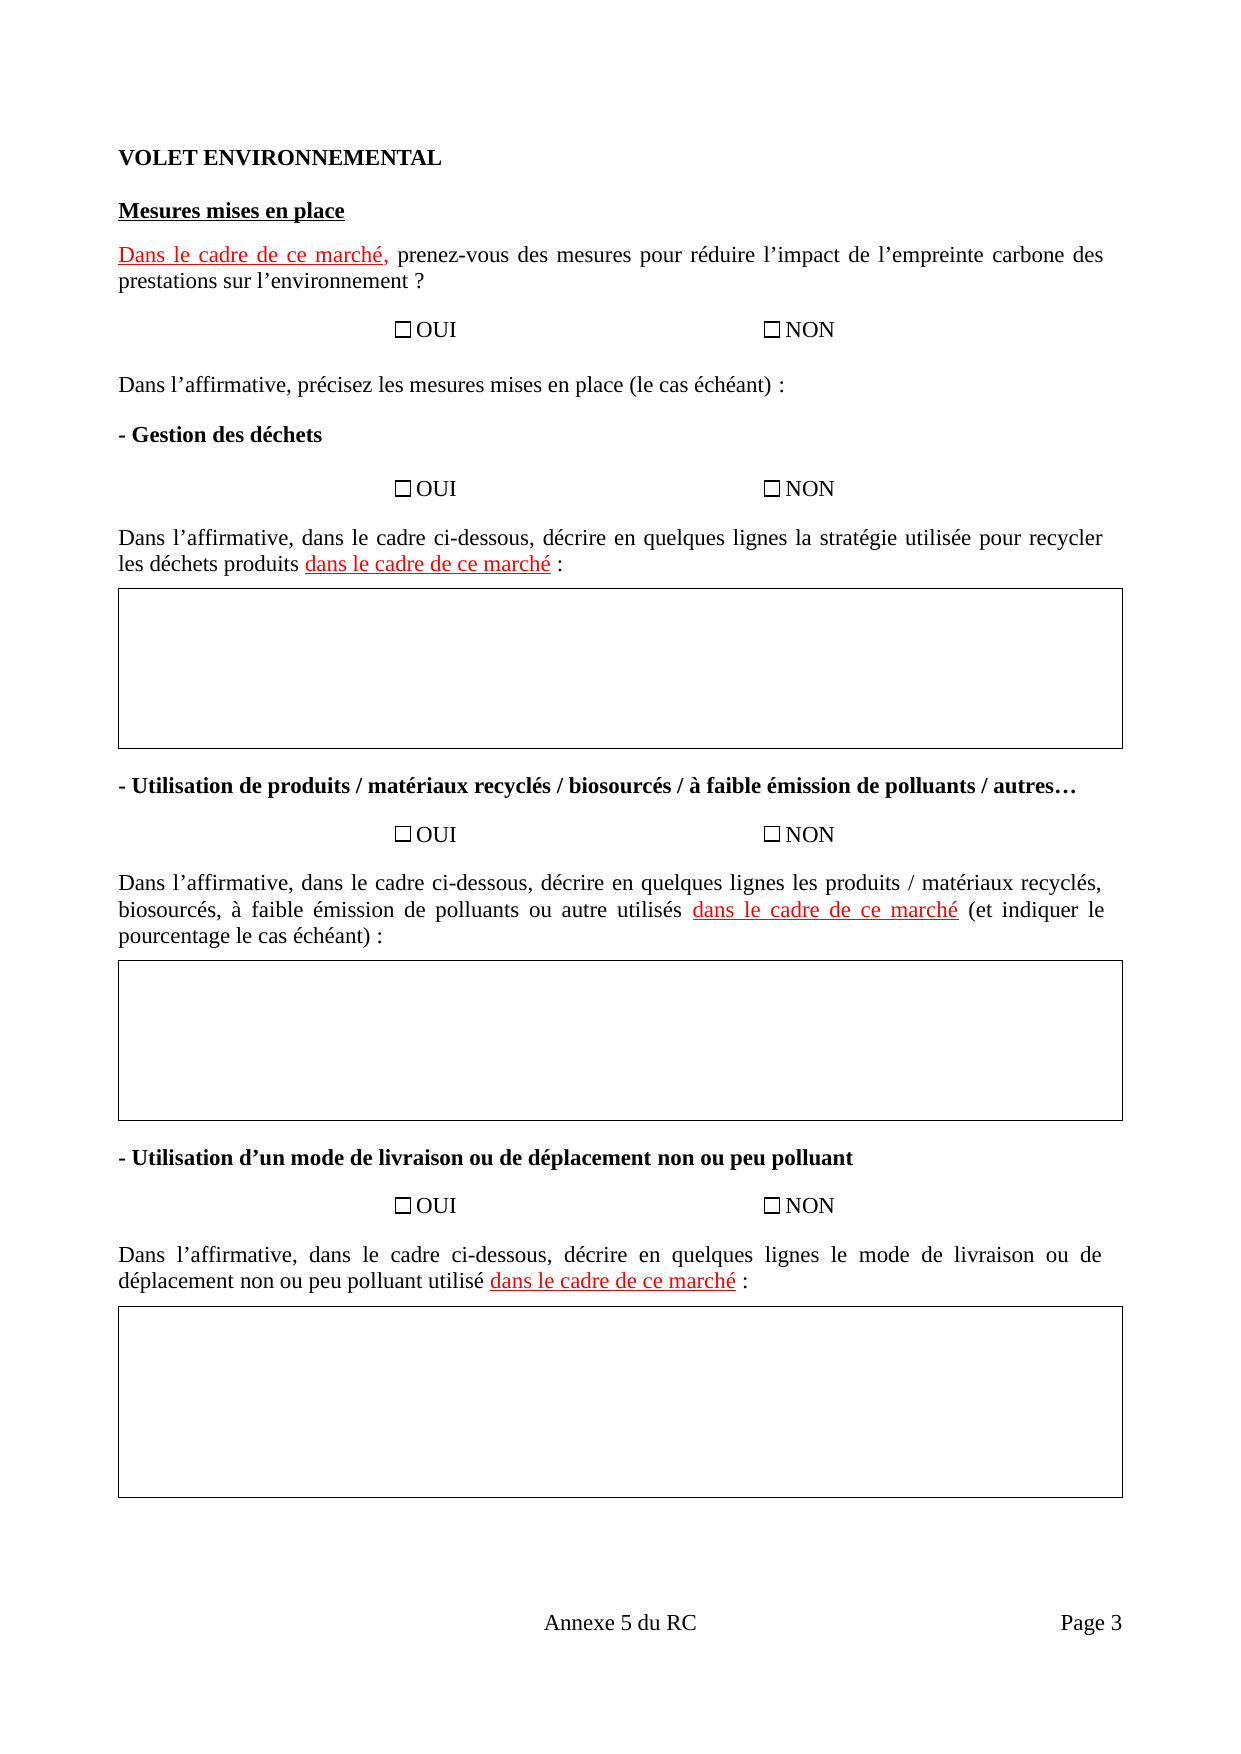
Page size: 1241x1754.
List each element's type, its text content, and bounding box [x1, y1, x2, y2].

text VOLET ENVIRONNEMENTAL [118, 144, 1104, 171]
table_header OUI NON [118, 306, 1122, 353]
text Dans le cadre de ce marché, prenez-vous des mesures pour réduire l’impact de l’empreinte carbone des prestations sur l’environnement ? [118, 241, 1104, 294]
table_header OUI NON [118, 1182, 1122, 1229]
text Dans l’affirmative, dans le cadre ci-dessous, décrire en quelques lignes les produits / matériaux recyclés, biosourcés, à faible émission de polluants ou autre utilisés dans le cadre de ce marché (et indiquer le pourcentage le cas échéant) : [118, 869, 1104, 948]
table_header OUI NON [118, 465, 1122, 512]
table_header OUI NON [118, 810, 1122, 857]
table_header [119, 589, 1122, 748]
text Dans l’affirmative, précisez les mesures mises en place (le cas échéant) : [118, 371, 1104, 397]
table_header [119, 1307, 1122, 1496]
text Dans l’affirmative, dans le cadre ci-dessous, décrire en quelques lignes le mode de livraison ou de déplacement non ou peu polluant utilisé dans le cadre de ce marché : [118, 1241, 1104, 1294]
text Mesures mises en place [118, 197, 1104, 223]
text - Utilisation de produits / matériaux recyclés / biosourcés / à faible émission de polluants / autres… [118, 772, 1104, 798]
text - Gestion des déchets [118, 421, 1104, 447]
text Dans l’affirmative, dans le cadre ci-dessous, décrire en quelques lignes la stratégie utilisée pour recycler les déchets produits dans le cadre de ce marché : [118, 524, 1104, 577]
text - Utilisation d’un mode de livraison ou de déplacement non ou peu polluant [118, 1144, 1104, 1170]
table_header [119, 961, 1122, 1120]
